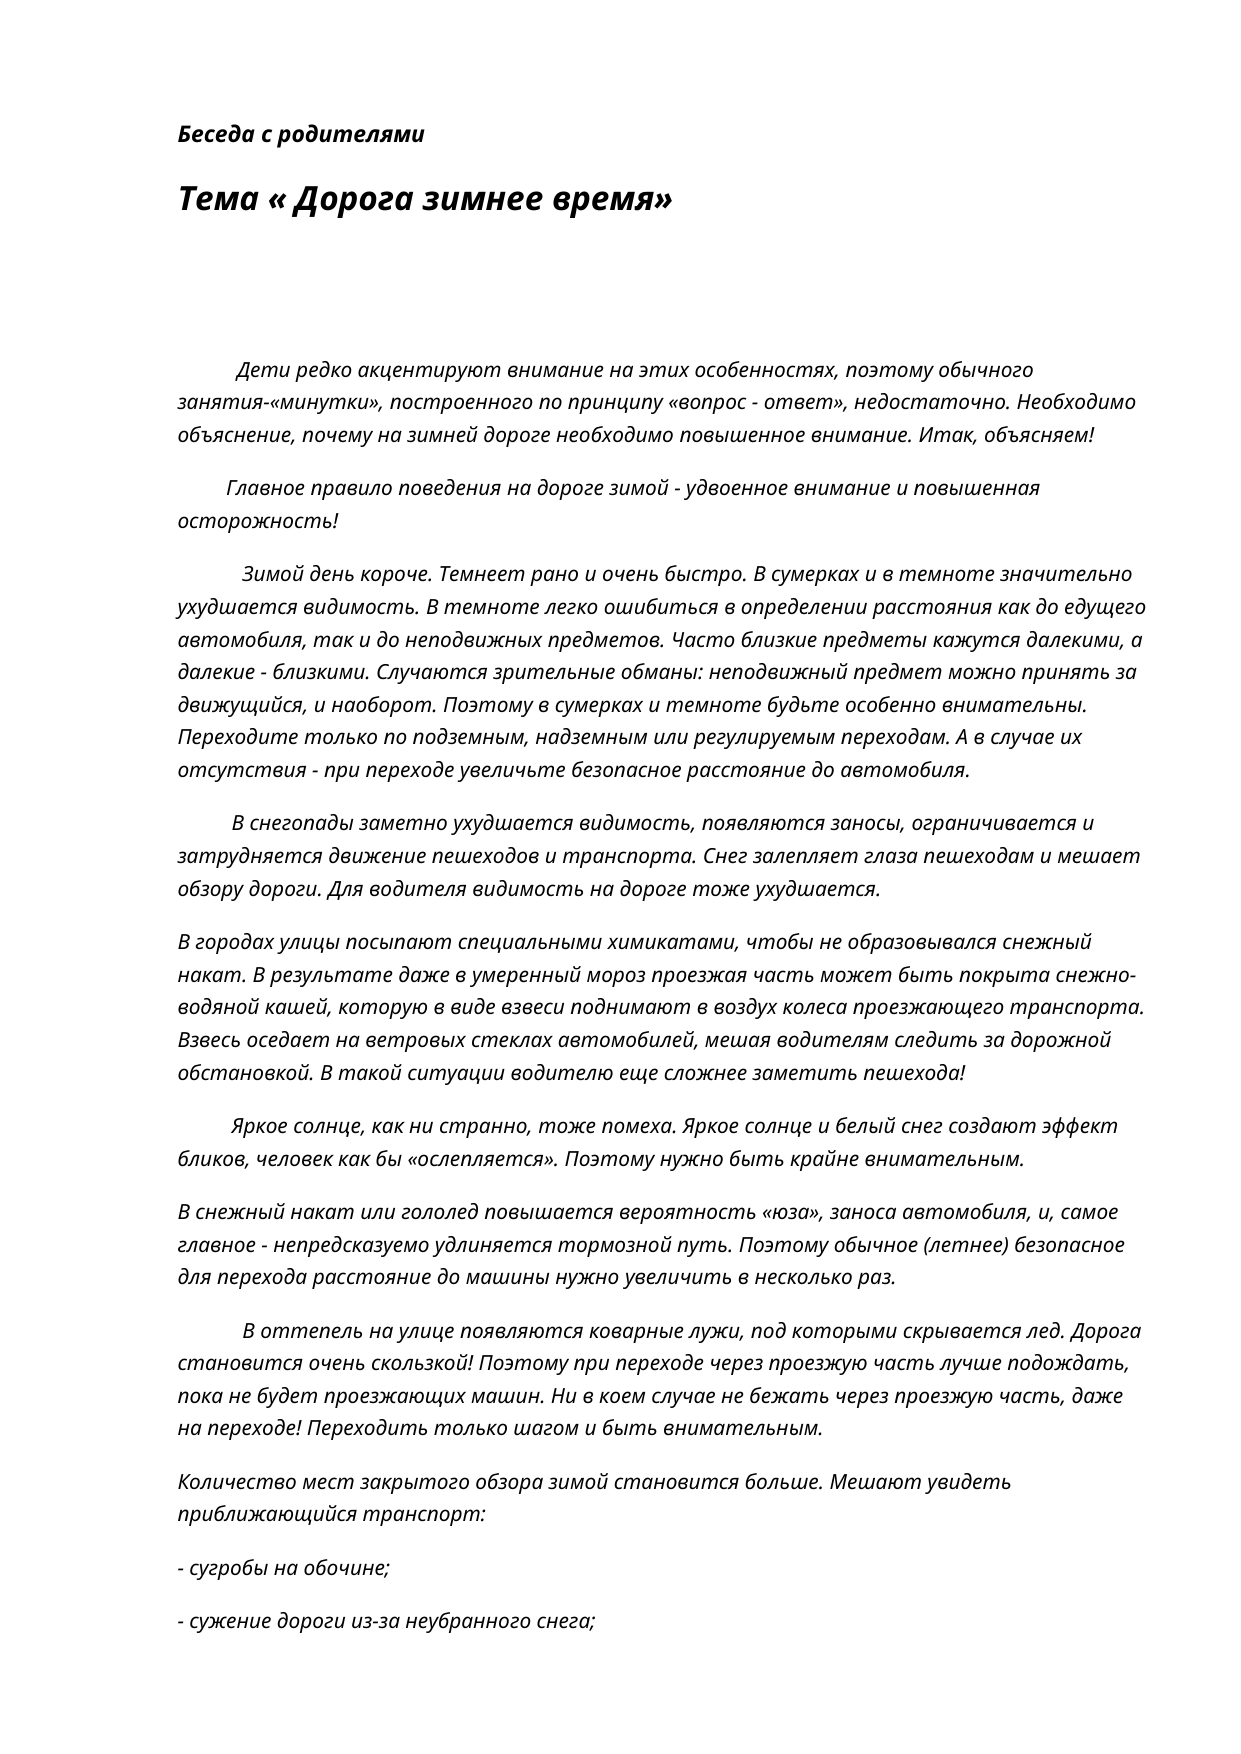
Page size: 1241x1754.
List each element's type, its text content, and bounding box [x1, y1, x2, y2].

text Главное правило поведения на дороге зимой - удвоенное внимание и повышенная осторожность! [177, 473, 1152, 534]
text Тема « Дорога зимнее время» [177, 175, 1152, 220]
text Дети редко акцентируют внимание на этих особенностях, поэтому обычного занятия-«минутки», построенного по принципу «вопрос - ответ», недостаточно. Необходимо объяснение, почему на зимней дороге необходимо повышенное внимание. Итак, объясняем! [177, 355, 1152, 448]
text В снегопады заметно ухудшается видимость, появляются заносы, ограничивается и затрудняется движение пешеходов и транспорта. Снег залепляет глаза пешеходам и мешает обзору дороги. Для водителя видимость на дороге тоже ухудшается. [177, 808, 1152, 902]
text - сугробы на обочине; [177, 1553, 1152, 1581]
text Яркое солнце, как ни странно, тоже помеха. Яркое солнце и белый снег создают эффект бликов, человек как бы «ослепляется». Поэтому нужно быть крайне внимательным. [177, 1111, 1152, 1172]
text Количество мест закрытого обзора зимой становится больше. Мешают увидеть приближающийся транспорт: [177, 1467, 1152, 1528]
text Зимой день короче. Темнеет рано и очень быстро. В сумерках и в темноте значительно ухудшается видимость. В темноте легко ошибиться в определении расстояния как до едущего автомобиля, так и до неподвижных предметов. Часто близкие предметы кажутся далекими, а далекие - близкими. Случаются зрительные обманы: неподвижный предмет можно принять за движущийся, и наоборот. Поэтому в сумерках и темноте будьте особенно внимательны. Переходите только по подземным, надземным или регулируемым переходам. А в случае их отсутствия - при переходе увеличьте безопасное расстояние до автомобиля. [177, 559, 1152, 783]
text В оттепель на улице появляются коварные лужи, под которыми скрывается лед. Дорога становится очень скользкой! Поэтому при переходе через проезжую часть лучше подождать, пока не будет проезжающих машин. Ни в коем случае не бежать через проезжую часть, даже на переходе! Переходить только шагом и быть внимательным. [177, 1316, 1152, 1442]
text - сужение дороги из-за неубранного снега; [177, 1606, 1152, 1635]
text Беседа с родителями [177, 118, 1152, 149]
text В городах улицы посыпают специальными химикатами, чтобы не образовывался снежный накат. В результате даже в умеренный мороз проезжая часть может быть покрыта снежно-водяной кашей, которую в виде взвеси поднимают в воздух колеса проезжающего транспорта. Взвесь оседает на ветровых стеклах автомобилей, мешая водителям следить за дорожной обстановкой. В такой ситуации водителю еще сложнее заметить пешехода! [177, 927, 1152, 1086]
text В снежный накат или гололед повышается вероятность «юза», заноса автомобиля, и, самое главное - непредсказуемо удлиняется тормозной путь. Поэтому обычное (летнее) безопасное для перехода расстояние до машины нужно увеличить в несколько раз. [177, 1197, 1152, 1291]
